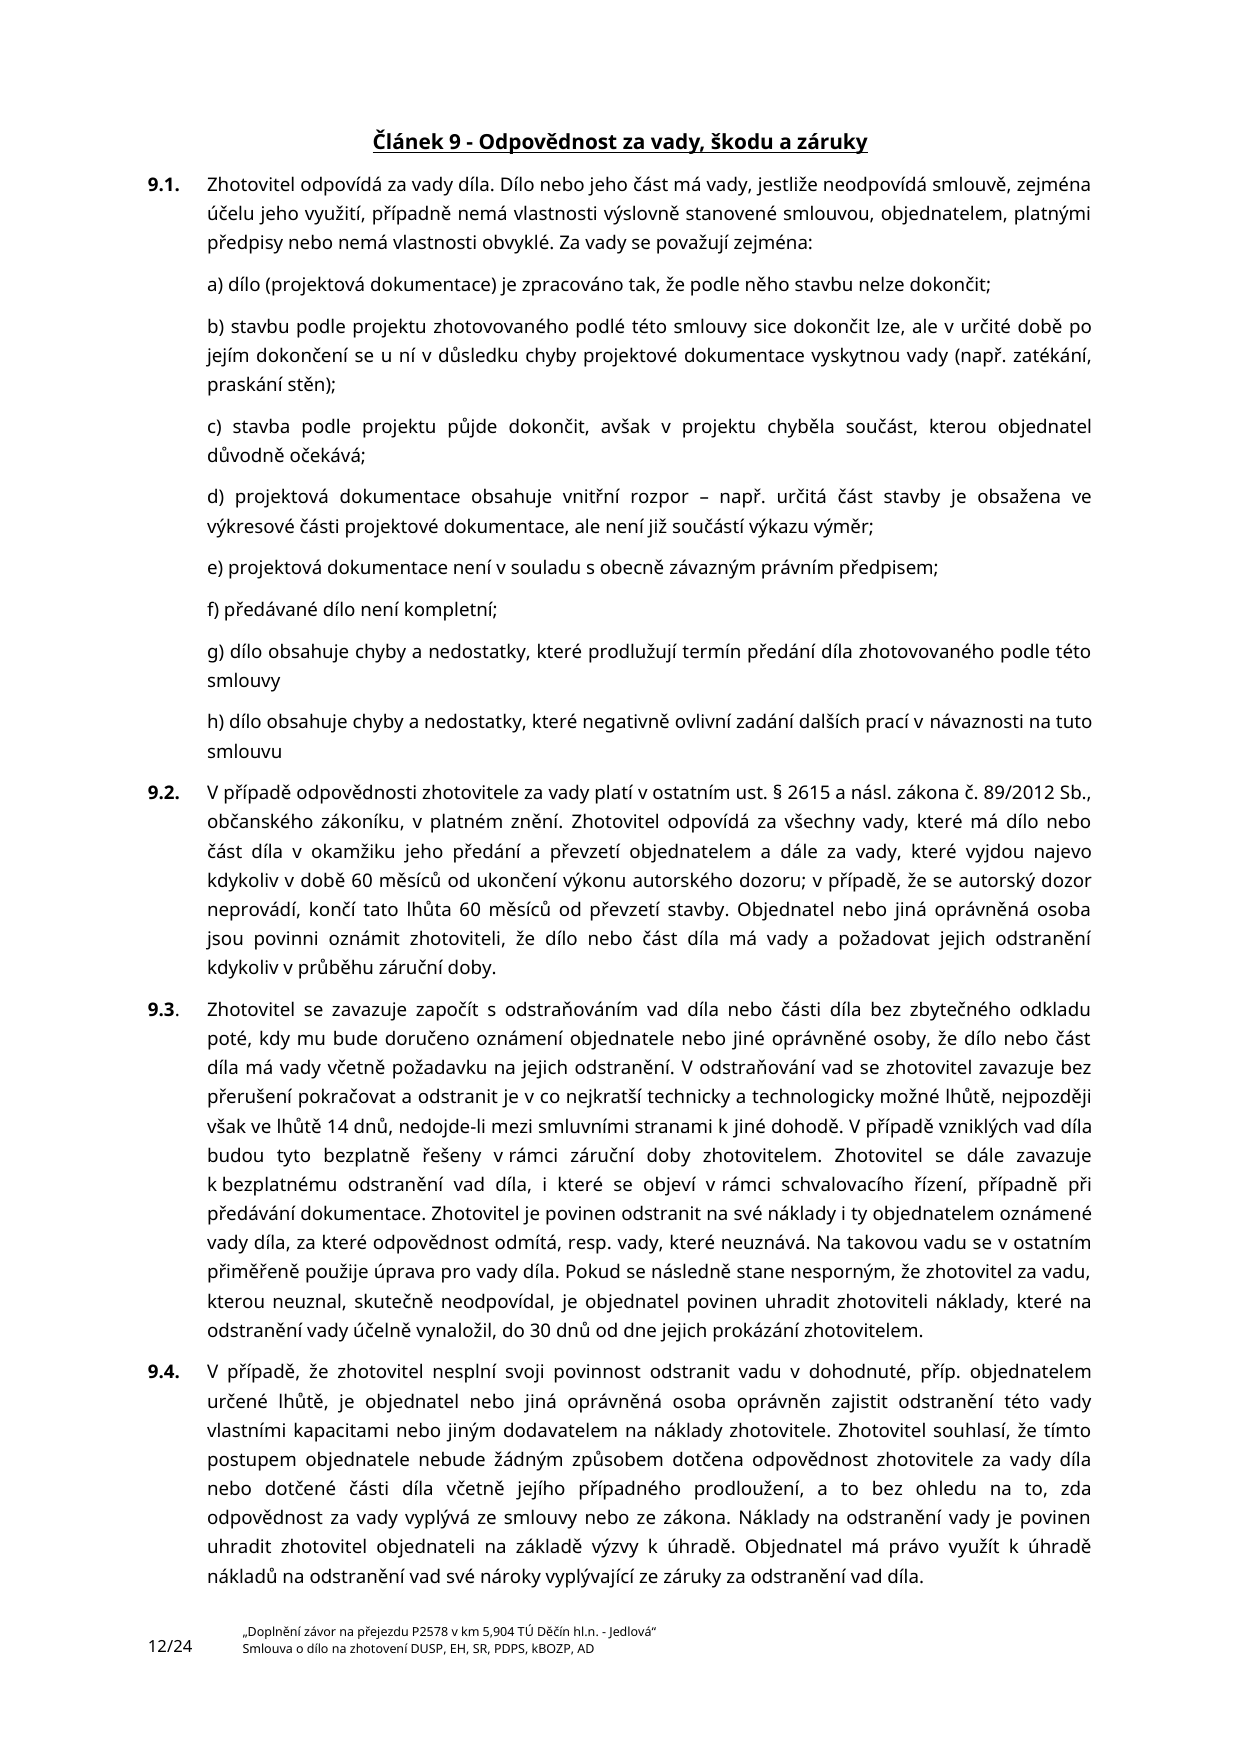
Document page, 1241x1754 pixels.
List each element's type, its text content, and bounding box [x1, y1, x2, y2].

subtitle h) dílo obsahuje chyby a nedostatky, které negativně ovlivní zadání dalších prací v návaznosti na tuto smlouvu [207, 706, 1092, 764]
subtitle 9.2. V případě odpovědnosti zhotovitele za vady platí v ostatním ust. § 2615 a násl. zákona č. 89/2012 Sb., občanského zákoníku, v platném znění. Zhotovitel odpovídá za všechny vady, které má dílo nebo část díla v okamžiku jeho předání a převzetí objednatelem a dále za vady, které vyjdou najevo kdykoliv v době 60 měsíců od ukončení výkonu autorského dozoru; v případě, že se autorský dozor neprovádí, končí tato lhůta 60 měsíců od převzetí stavby. Objednatel nebo jiná oprávněná osoba jsou povinni oznámit zhotoviteli, že dílo nebo část díla má vady a požadovat jejich odstranění kdykoliv v průběhu záruční doby. [148, 776, 1092, 981]
subtitle a) dílo (projektová dokumentace) je zpracováno tak, že podle něho stavbu nelze dokončit; [207, 268, 1092, 297]
subtitle e) projektová dokumentace není v souladu s obecně závazným právním předpisem; [207, 551, 1092, 581]
subtitle f) předávané dílo není kompletní; [207, 593, 1092, 622]
subtitle Článek 9 - Odpovědnost za vady, škodu a záruky [148, 126, 1092, 156]
text 9.4. V případě, že zhotovitel nesplní svoji povinnost odstranit vadu v dohodnuté, příp. objednatelem určené lhůtě, je objednatel nebo jiná oprávněná osoba oprávněn zajistit odstranění této vady vlastními kapacitami nebo jiným dodavatelem na náklady zhotovitele. Zhotovitel souhlasí, že tímto postupem objednatele nebude žádným způsobem dotčena odpovědnost zhotovitele za vady díla nebo dotčené části díla včetně jejího případného prodloužení, a to bez ohledu na to, zda odpovědnost za vady vyplývá ze smlouvy nebo ze zákona. Náklady na odstranění vady je povinen uhradit zhotovitel objednateli na základě výzvy k úhradě. Objednatel má právo využít k úhradě nákladů na odstranění vad své nároky vyplývající ze záruky za odstranění vad díla. [148, 1356, 1092, 1589]
subtitle d) projektová dokumentace obsahuje vnitřní rozpor – např. určitá část stavby je obsažena ve výkresové části projektové dokumentace, ale není již součástí výkazu výměr; [207, 481, 1092, 539]
text 9.3. Zhotovitel se zavazuje započít s odstraňováním vad díla nebo části díla bez zbytečného odkladu poté, kdy mu bude doručeno oznámení objednatele nebo jiné oprávněné osoby, že dílo nebo část díla má vady včetně požadavku na jejich odstranění. V odstraňování vad se zhotovitel zavazuje bez přerušení pokračovat a odstranit je v co nejkratší technicky a technologicky možné lhůtě, nejpozději však ve lhůtě 14 dnů, nedojde-li mezi smluvními stranami k jiné dohodě. V případě vzniklých vad díla budou tyto bezplatně řešeny v rámci záruční doby zhotovitelem. Zhotovitel se dále zavazuje k bezplatnému odstranění vad díla, i které se objeví v rámci schvalovacího řízení, případně při předávání dokumentace. Zhotovitel je povinen odstranit na své náklady i ty objednatelem oznámené vady díla, za které odpovědnost odmítá, resp. vady, které neuznává. Na takovou vadu se v ostatním přiměřeně použije úprava pro vady díla. Pokud se následně stane nesporným, že zhotovitel za vadu, kterou neuznal, skutečně neodpovídal, je objednatel povinen uhradit zhotoviteli náklady, které na odstranění vady účelně vynaložil, do 30 dnů od dne jejich prokázání zhotovitelem. [148, 993, 1092, 1343]
subtitle 9.1. Zhotovitel odpovídá za vady díla. Dílo nebo jeho část má vady, jestliže neodpovídá smlouvě, zejména účelu jeho využití, případně nemá vlastnosti výslovně stanovené smlouvou, objednatelem, platnými předpisy nebo nemá vlastnosti obvyklé. Za vady se považují zejména: [148, 168, 1092, 256]
subtitle g) dílo obsahuje chyby a nedostatky, které prodlužují termín předání díla zhotovovaného podle této smlouvy [207, 635, 1092, 693]
subtitle c) stavba podle projektu půjde dokončit, avšak v projektu chyběla součást, kterou objednatel důvodně očekává; [207, 410, 1092, 468]
subtitle b) stavbu podle projektu zhotovovaného podlé této smlouvy sice dokončit lze, ale v určité době po jejím dokončení se u ní v důsledku chyby projektové dokumentace vyskytnou vady (např. zatékání, praskání stěn); [207, 310, 1092, 397]
